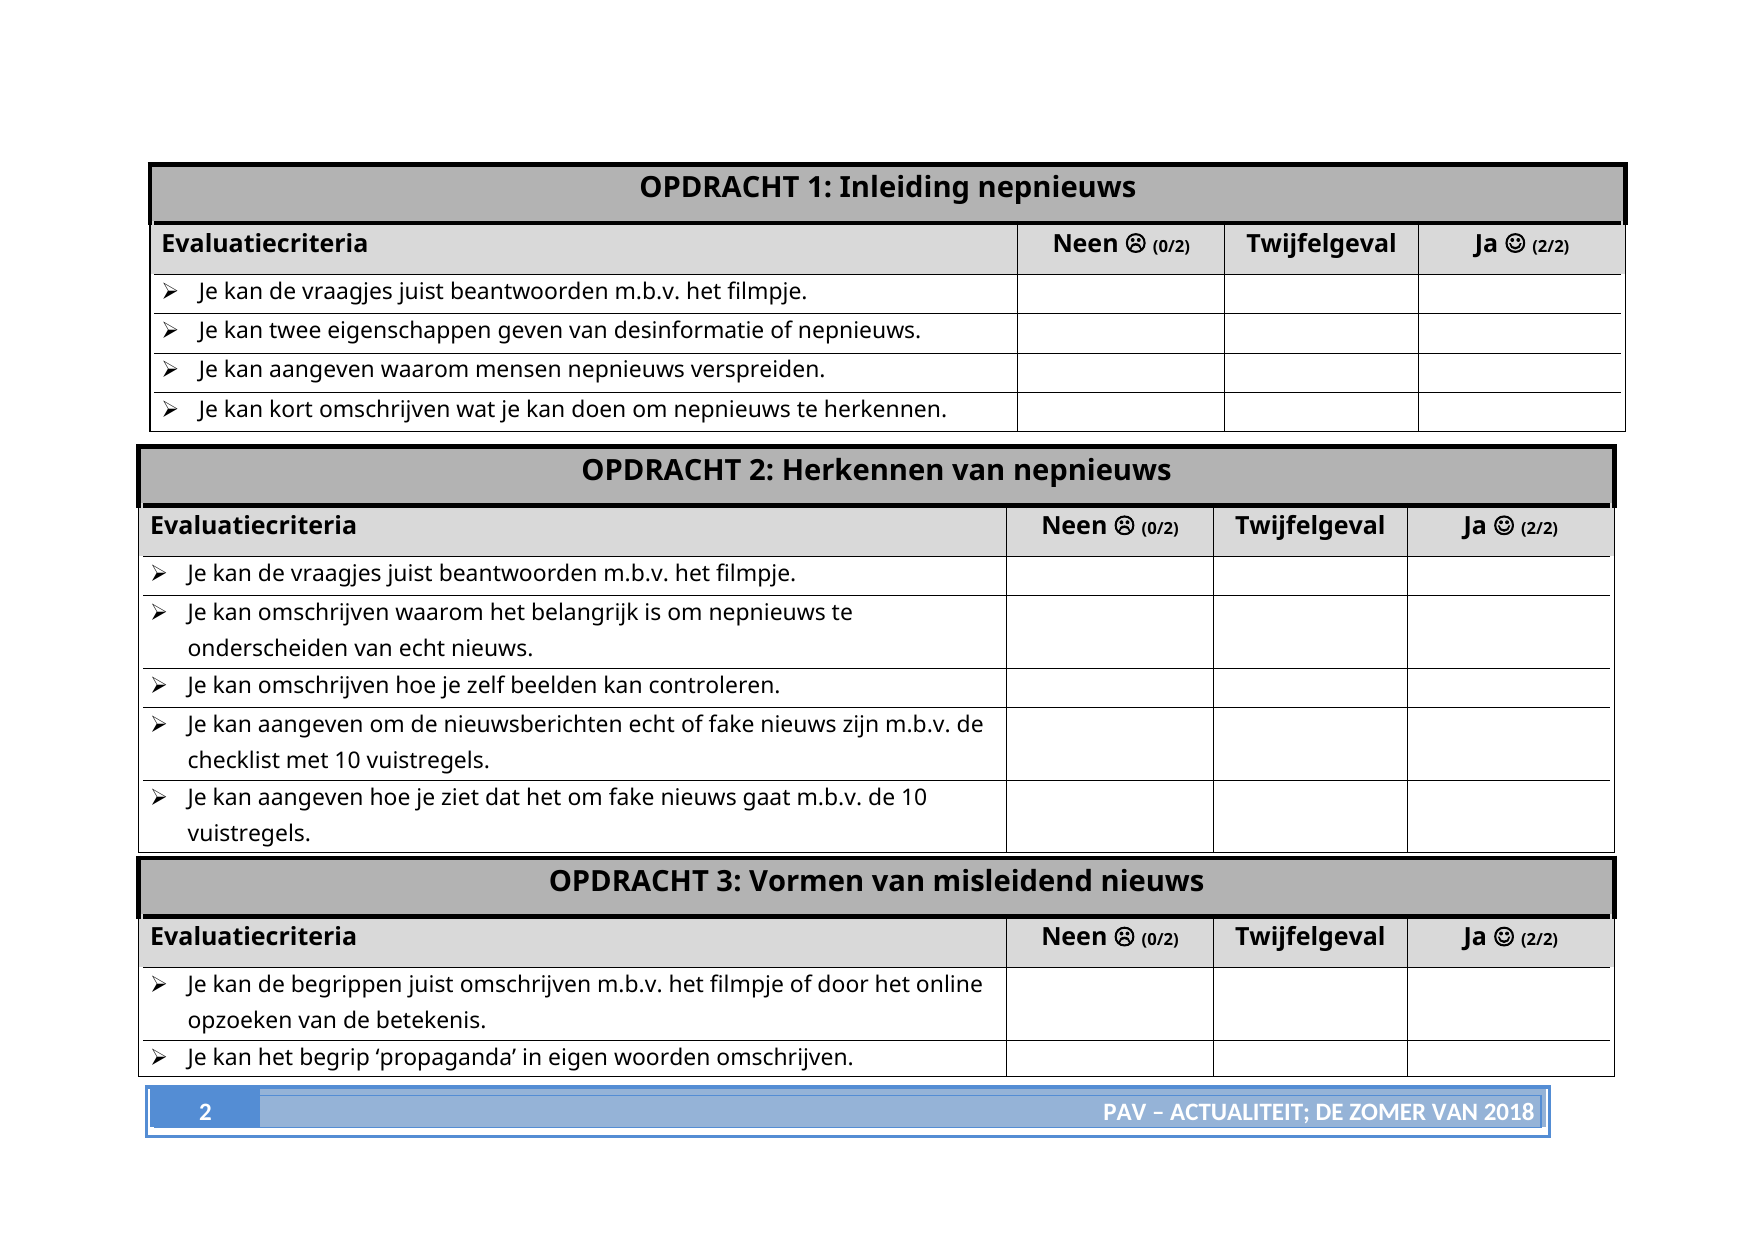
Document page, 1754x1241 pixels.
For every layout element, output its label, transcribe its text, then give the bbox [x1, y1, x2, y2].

table_cell [1225, 354, 1418, 392]
table_cell [1408, 668, 1614, 707]
table_cell Twijfelgeval [1214, 508, 1407, 556]
table_cell [1408, 967, 1614, 1040]
table_header OPDRACHT 1: Inleiding nepnieuws [152, 167, 1623, 221]
table_cell Evaluatiecriteria [139, 914, 1006, 967]
table_cell [1007, 781, 1213, 852]
table_cell [1018, 314, 1224, 352]
table_cell Neen (0/2) [1018, 225, 1224, 274]
table_cell Ja (2/2) [1408, 914, 1614, 967]
table_cell [1007, 1041, 1213, 1076]
table_cell [1214, 708, 1407, 779]
table_cell [1214, 557, 1407, 595]
table_cell Je kan aangeven waarom mensen nepnieuws verspreiden. [151, 353, 1017, 392]
table_cell [1408, 595, 1614, 668]
table_cell Ja (2/2) [1419, 221, 1625, 274]
table_cell [1018, 354, 1224, 392]
table_cell [1214, 1041, 1407, 1076]
table_cell Je kan de vraagjes juist beantwoorden m.b.v. het filmpje. [139, 556, 1006, 595]
table_cell Je kan aangeven om de nieuwsberichten echt of fake nieuws zijn m.b.v. de checklist met 10 vuistregels. [139, 707, 1006, 779]
table_cell [1408, 556, 1614, 595]
table_cell [1007, 708, 1213, 779]
table_cell Je kan aangeven hoe je ziet dat het om fake nieuws gaat m.b.v. de 10 vuistregels. [139, 780, 1006, 852]
table_cell [1214, 596, 1407, 668]
table_cell Evaluatiecriteria [139, 503, 1006, 556]
table_cell [1408, 1040, 1614, 1076]
table_cell [1018, 275, 1224, 313]
table_cell [1007, 596, 1213, 668]
table_header OPDRACHT 2: Herkennen van nepnieuws [141, 449, 1612, 503]
table_cell Je kan de begrippen juist omschrijven m.b.v. het filmpje of door het online opzoeken van de betekenis. [139, 967, 1006, 1040]
table_header OPDRACHT 3: Vormen van misleidend nieuws [141, 860, 1612, 914]
table_cell [1018, 393, 1224, 431]
table_cell Je kan de vraagjes juist beantwoorden m.b.v. het filmpje. [151, 274, 1017, 313]
table_cell Twijfelgeval [1225, 225, 1418, 274]
table_cell [1419, 313, 1625, 352]
table_cell [1419, 274, 1625, 313]
table_cell [1214, 781, 1407, 852]
table_cell Evaluatiecriteria [151, 221, 1017, 274]
table_cell [1007, 557, 1213, 595]
table_cell Twijfelgeval [1214, 919, 1407, 967]
table_cell [1007, 968, 1213, 1040]
table_cell Je kan het begrip ‘propaganda’ in eigen woorden omschrijven. [139, 1040, 1006, 1076]
table_cell [1225, 393, 1418, 431]
table_cell [1408, 780, 1614, 852]
table_cell Neen (0/2) [1007, 508, 1213, 556]
table_cell Ja (2/2) [1408, 503, 1614, 556]
table_cell Neen (0/2) [1007, 919, 1213, 967]
table_cell Je kan omschrijven hoe je zelf beelden kan controleren. [139, 668, 1006, 707]
table_cell [1419, 392, 1625, 431]
table_cell [1214, 669, 1407, 707]
table_cell [1225, 275, 1418, 313]
table_cell Je kan twee eigenschappen geven van desinformatie of nepnieuws. [151, 313, 1017, 352]
table_cell [1419, 353, 1625, 392]
table_cell Je kan kort omschrijven wat je kan doen om nepnieuws te herkennen. [151, 392, 1017, 431]
table_cell Je kan omschrijven waarom het belangrijk is om nepnieuws te onderscheiden van echt nieuws. [139, 595, 1006, 668]
table_cell [1214, 968, 1407, 1040]
table_cell [1408, 707, 1614, 779]
table_cell [1225, 314, 1418, 352]
table_cell [1007, 669, 1213, 707]
